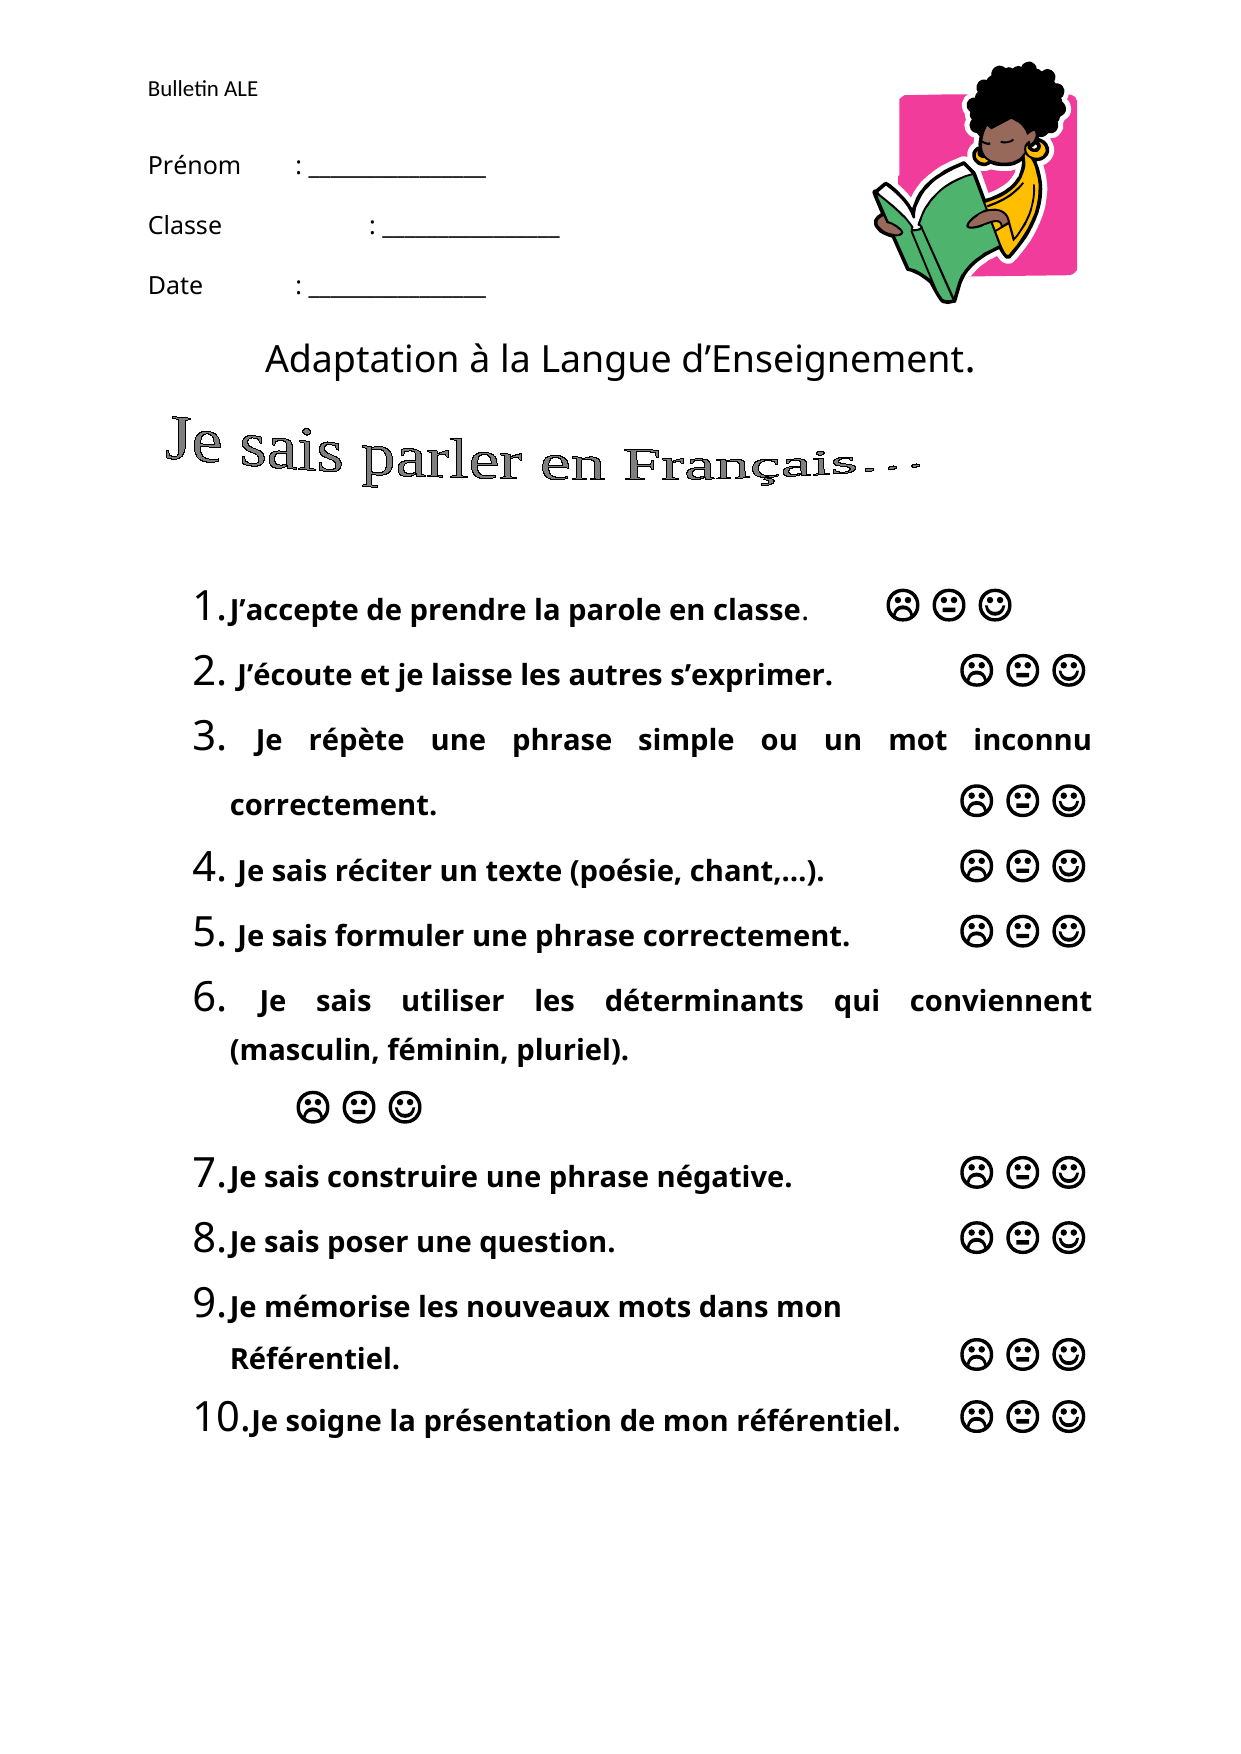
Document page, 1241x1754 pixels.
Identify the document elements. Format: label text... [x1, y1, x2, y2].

list Je répète une phrase simple ou un mot inconnu correctement. [192, 706, 1093, 828]
list Je sais utiliser les déterminants qui conviennent (masculin, féminin, pluriel). [192, 967, 1093, 1134]
list Je sais poser une question. [192, 1208, 1093, 1265]
list J’accepte de prendre la parole en classe. [192, 576, 1093, 632]
list Je soigne la présentation de mon référentiel. [192, 1387, 1093, 1444]
list Référentiel. [229, 1338, 1093, 1379]
text Prénom : ________________ [148, 148, 1093, 182]
text Classe : ________________ [148, 208, 1093, 242]
list Je mémorise les nouveaux mots dans mon [192, 1273, 1093, 1330]
list Je sais construire une phrase négative. [192, 1143, 1093, 1199]
list J’écoute et je laisse les autres s’exprimer. [192, 641, 1093, 697]
text Date : ________________ [148, 268, 1093, 302]
list Je sais formuler une phrase correctement. [192, 902, 1093, 958]
list Je sais réciter un texte (poésie, chant,…). [192, 836, 1093, 893]
text Adaptation à la Langue d’Enseignement. [148, 328, 1093, 384]
